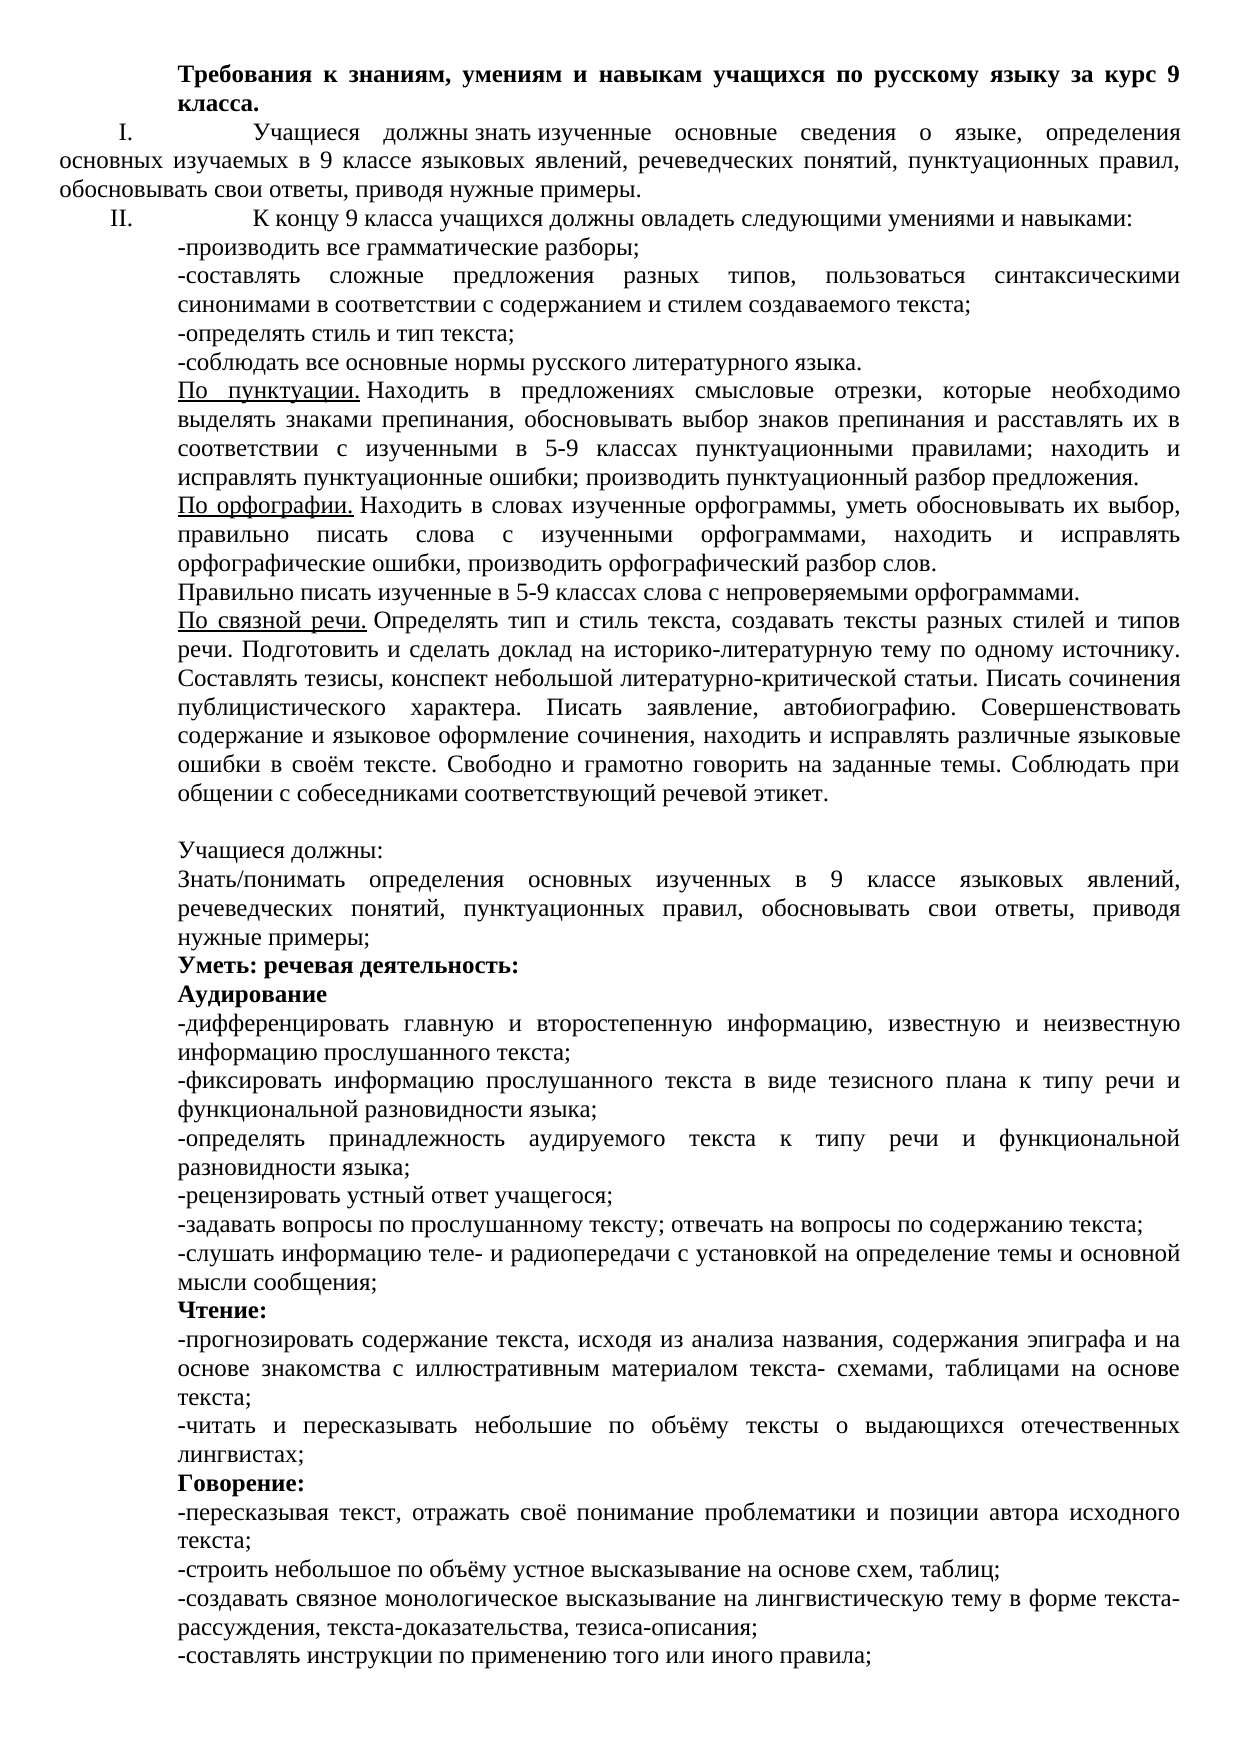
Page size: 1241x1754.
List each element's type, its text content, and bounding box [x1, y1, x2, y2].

text Чтение: [177, 1295, 1181, 1324]
text -пересказывая текст, отражать своё понимание проблематики и позиции автора исходного текста; [177, 1497, 1181, 1554]
text По пунктуации. Находить в предложениях смысловые отрезки, которые необходимо выделять знаками препинания, обосновывать выбор знаков препинания и расставлять их в соответствии с изученными в 5-9 классах пунктуационными правилами; находить и исправлять пунктуационные ошибки; производить пунктуационный разбор предложения. [177, 375, 1181, 490]
text -слушать информацию теле- и радиопередачи с установкой на определение темы и основной мысли сообщения; [177, 1238, 1181, 1295]
text -создавать связное монологическое высказывание на лингвистическую тему в форме текста-рассуждения, текста-доказательства, тезиса-описания; [177, 1583, 1181, 1640]
list К концу 9 класса учащихся должны овладеть следующими умениями и навыками: [59, 203, 1181, 232]
text Требования к знаниям, умениям и навыкам учащихся по русскому языку за курс 9 класса. [177, 59, 1181, 117]
text -составлять сложные предложения разных типов, пользоваться синтаксическими синонимами в соответствии с содержанием и стилем создаваемого текста; [177, 260, 1181, 318]
text -определять стиль и тип текста; [177, 318, 1181, 347]
text -составлять инструкции по применению того или иного правила; [177, 1640, 1181, 1669]
text По орфографии. Находить в словах изученные орфограммы, уметь обосновывать их выбор, правильно писать слова с изученными орфограммами, находить и исправлять орфографические ошибки, производить орфографический разбор слов. [177, 490, 1181, 577]
text -производить все грамматические разборы; [177, 232, 1181, 260]
text -соблюдать все основные нормы русского литературного языка. [177, 347, 1181, 375]
text Говорение: [177, 1468, 1181, 1497]
list Учащиеся должны знать изученные основные сведения о языке, определения основных изучаемых в 9 классе языковых явлений, речеведческих понятий, пунктуационных правил, обосновывать свои ответы, приводя нужные примеры. [59, 117, 1181, 203]
text Учащиеся должны: [177, 835, 1181, 864]
text -дифференцировать главную и второстепенную информацию, известную и неизвестную информацию прослушанного текста; [177, 1008, 1181, 1065]
text -рецензировать устный ответ учащегося; [177, 1180, 1181, 1209]
text -строить небольшое по объёму устное высказывание на основе схем, таблиц; [177, 1554, 1181, 1583]
text Правильно писать изученные в 5-9 классах слова с непроверяемыми орфограммами. [177, 577, 1181, 605]
text Знать/понимать определения основных изученных в 9 классе языковых явлений, речеведческих понятий, пунктуационных правил, обосновывать свои ответы, приводя нужные примеры; [177, 864, 1181, 950]
text -фиксировать информацию прослушанного текста в виде тезисного плана к типу речи и функциональной разновидности языка; [177, 1065, 1181, 1123]
text -определять принадлежность аудируемого текста к типу речи и функциональной разновидности языка; [177, 1123, 1181, 1180]
text По связной речи. Определять тип и стиль текста, создавать тексты разных стилей и типов речи. Подготовить и сделать доклад на историко-литературную тему по одному источнику. Составлять тезисы, конспект небольшой литературно-критической статьи. Писать сочинения публицистического характера. Писать заявление, автобиографию. Совершенствовать содержание и языковое оформление сочинения, находить и исправлять различные языковые ошибки в своём тексте. Свободно и грамотно говорить на заданные темы. Соблюдать при общении с собеседниками соответствующий речевой этикет. [177, 605, 1181, 807]
text Аудирование [177, 979, 1181, 1008]
text Уметь: речевая деятельность: [177, 950, 1181, 979]
text -прогнозировать содержание текста, исходя из анализа названия, содержания эпиграфа и на основе знакомства с иллюстративным материалом текста- схемами, таблицами на основе текста; [177, 1324, 1181, 1410]
text -задавать вопросы по прослушанному тексту; отвечать на вопросы по содержанию текста; [177, 1209, 1181, 1238]
text -читать и пересказывать небольшие по объёму тексты о выдающихся отечественных лингвистах; [177, 1410, 1181, 1468]
